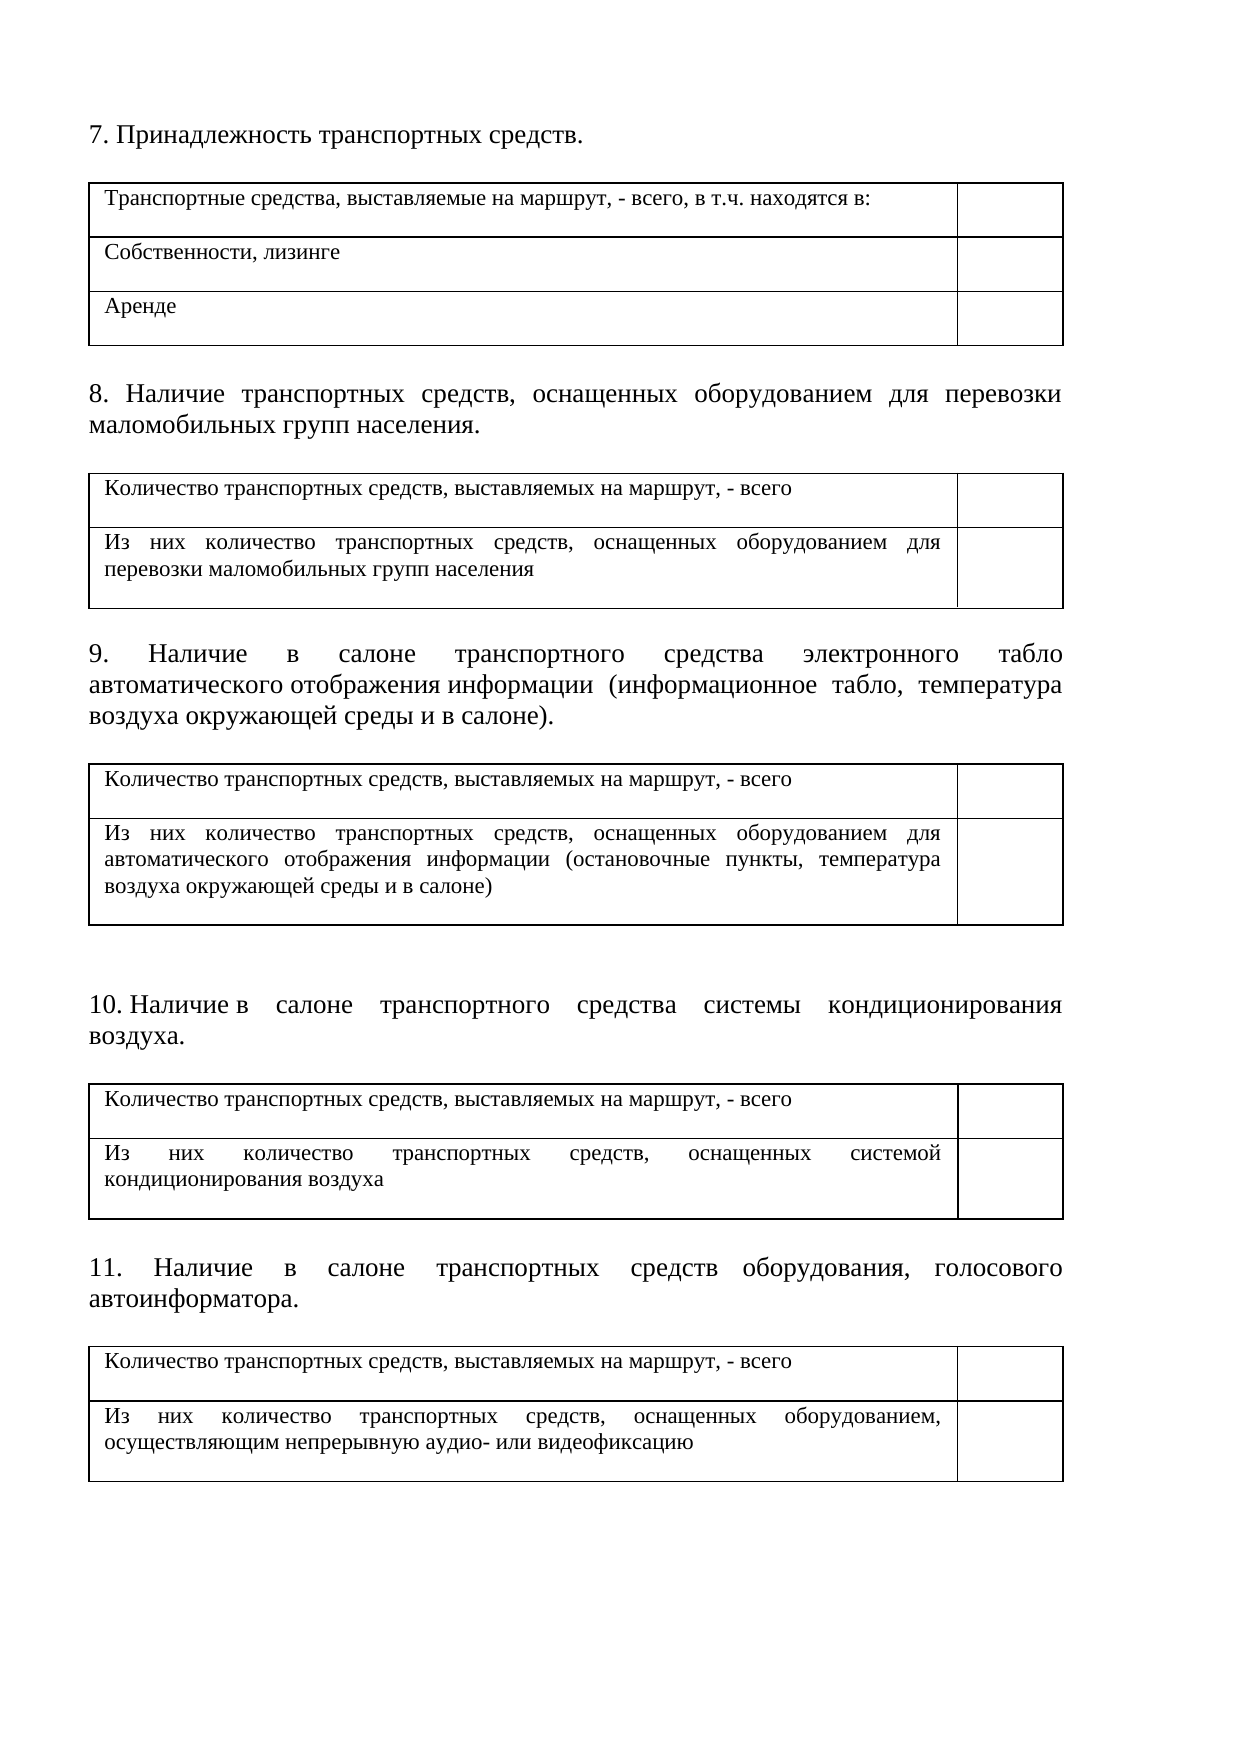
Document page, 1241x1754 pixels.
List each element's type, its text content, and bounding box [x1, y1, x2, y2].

table_cell Транспортные средства, выставляемые на маршрут, - всего, в т.ч. находятся в: [90, 184, 957, 236]
table_cell Количество транспортных средств, выставляемых на маршрут, - всего [90, 765, 957, 817]
table_cell [958, 1347, 1062, 1400]
table_cell [958, 238, 1062, 291]
text 9. Наличие в салоне транспортного средства электронного табло автоматического отображения информации (информационное табло, температура воздуха окружающей среды и в салоне). [89, 609, 1063, 730]
table_cell [959, 1085, 1062, 1137]
table_cell [958, 1402, 1062, 1481]
table_cell [958, 184, 1062, 236]
table_cell Из них количество транспортных средств, оснащенных оборудованием, осуществляющим непрерывную аудио- или видеофиксацию [90, 1402, 957, 1481]
table_cell Количество транспортных средств, выставляемых на маршрут, - всего [90, 1347, 957, 1400]
table_cell [958, 528, 1062, 607]
table_cell [958, 292, 1062, 345]
text 10. Наличие в салоне транспортного средства системы кондиционирования воздуха. [89, 957, 1063, 1051]
table_cell [958, 474, 1062, 527]
table_cell Количество транспортных средств, выставляемых на маршрут, - всего [90, 474, 957, 527]
table_cell Собственности, лизинге [90, 238, 957, 291]
text 7. Принадлежность транспортных средств. [89, 118, 1063, 149]
table_cell [958, 819, 1062, 924]
table_cell Из них количество транспортных средств, оснащенных оборудованием для автоматического отображения информации (остановочные пункты, температура воздуха окружающей среды и в салоне) [90, 819, 957, 924]
table_cell [959, 1139, 1062, 1218]
text 8. Наличие транспортных средств, оснащенных оборудованием для перевозки маломобильных групп населения. [89, 346, 1063, 440]
text 11. Наличие в салоне транспортных средств оборудования, голосового автоинформатора. [89, 1220, 1063, 1313]
table_cell Из них количество транспортных средств, оснащенных оборудованием для перевозки маломобильных групп населения [90, 528, 957, 607]
table_cell [958, 765, 1062, 817]
table_cell Количество транспортных средств, выставляемых на маршрут, - всего [90, 1085, 957, 1137]
table_cell Аренде [90, 292, 957, 345]
table_cell Из них количество транспортных средств, оснащенных системой кондиционирования воздуха [90, 1139, 957, 1218]
